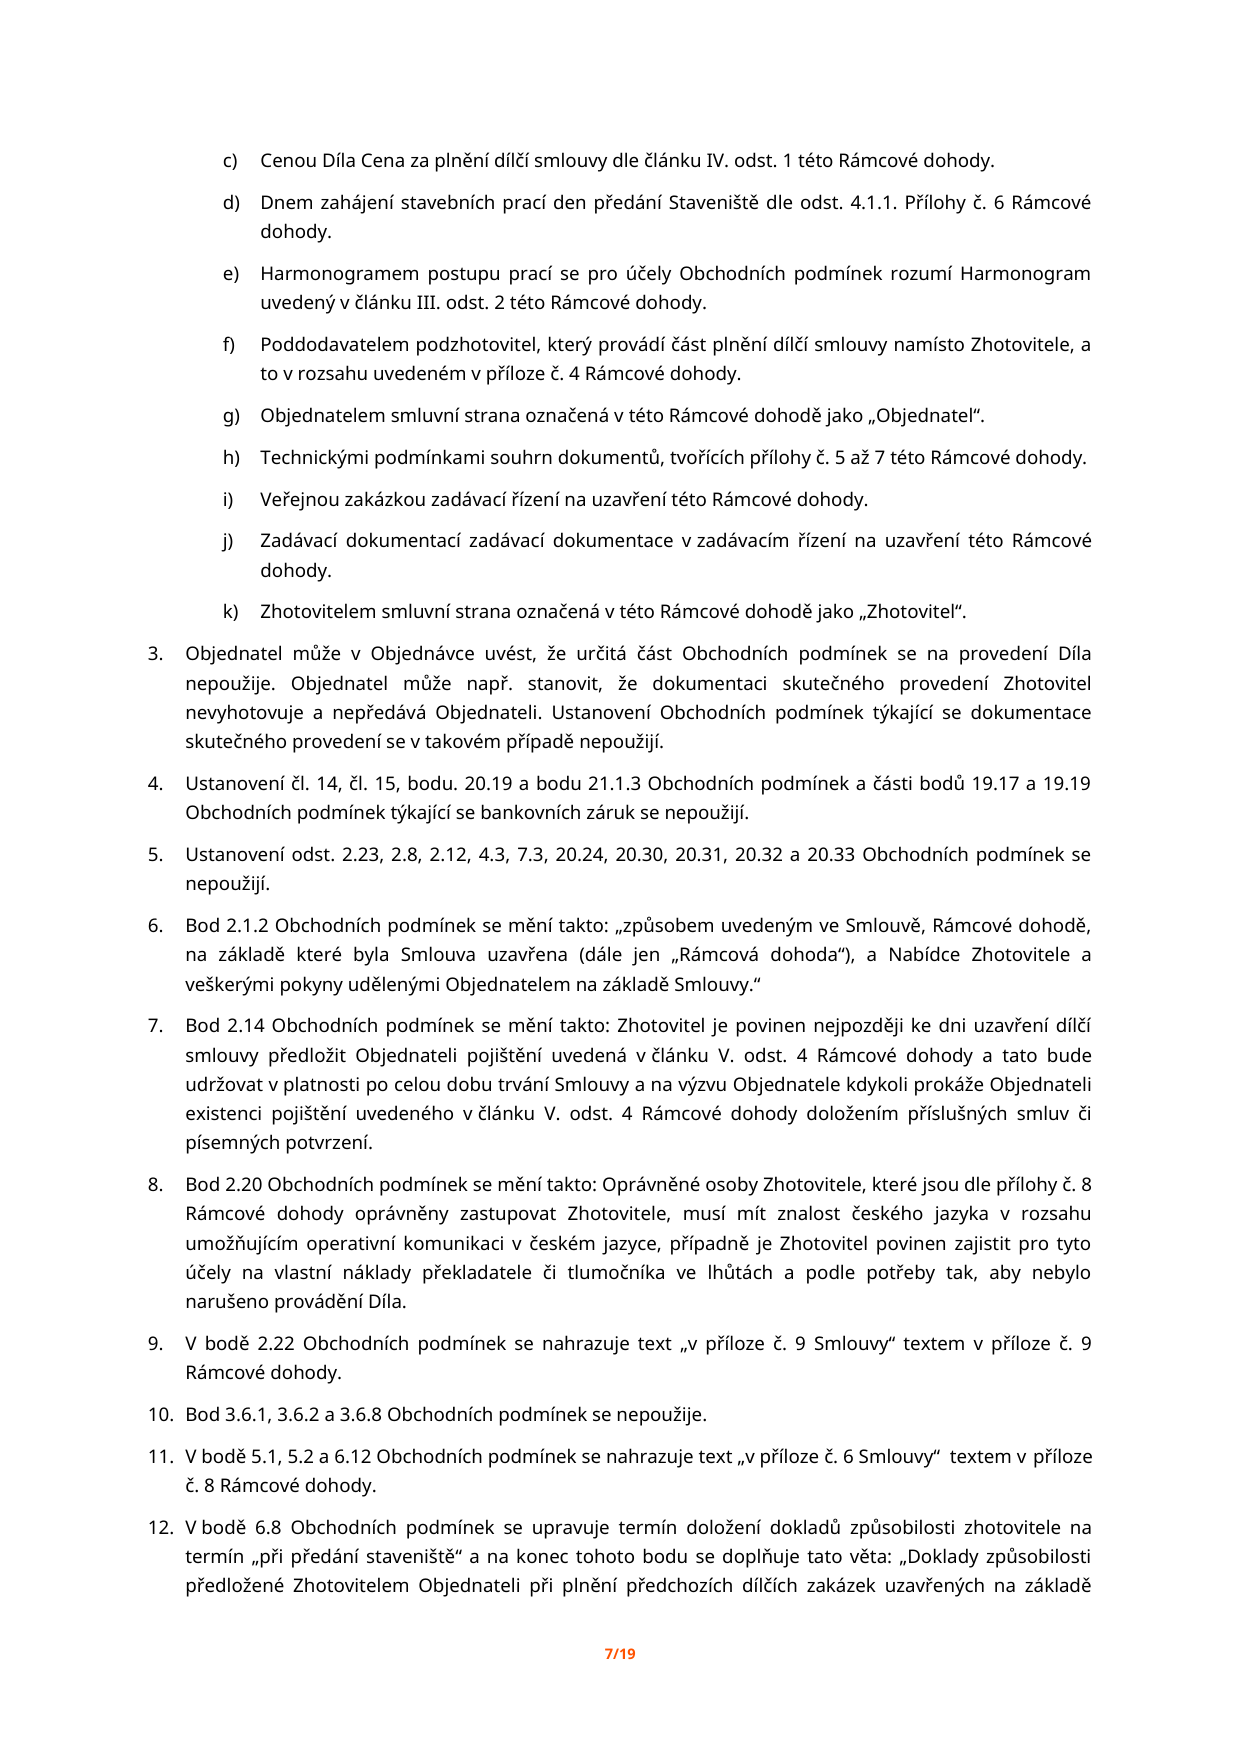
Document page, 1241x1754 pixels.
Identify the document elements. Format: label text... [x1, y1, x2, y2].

list Harmonogramem postupu prací se pro účely Obchodních podmínek rozumí Harmonogram uvedený v článku III. odst. 2 této Rámcové dohody. [223, 260, 1093, 315]
list Dnem zahájení stavebních prací den předání Staveniště dle odst. 4.1.1. Přílohy č. 6 Rámcové dohody. [223, 189, 1093, 244]
list Ustanovení odst. 2.23, 2.8, 2.12, 4.3, 7.3, 20.24, 20.30, 20.31, 20.32 a 20.33 Obchodních podmínek se nepoužijí. [148, 841, 1093, 896]
list Bod 2.1.2 Obchodních podmínek se mění takto: „způsobem uvedeným ve Smlouvě, Rámcové dohodě, na základě které byla Smlouva uzavřena (dále jen „Rámcová dohoda“), a Nabídce Zhotovitele a veškerými pokyny udělenými Objednatelem na základě Smlouvy.“ [148, 912, 1093, 996]
list Bod 2.14 Obchodních podmínek se mění takto: Zhotovitel je povinen nejpozději ke dni uzavření dílčí smlouvy předložit Objednateli pojištění uvedená v článku V. odst. 4 Rámcové dohody a tato bude udržovat v platnosti po celou dobu trvání Smlouvy a na výzvu Objednatele kdykoli prokáže Objednateli existenci pojištění uvedeného v článku V. odst. 4 Rámcové dohody doložením příslušných smluv či písemných potvrzení. [148, 1013, 1093, 1155]
list Zhotovitelem smluvní strana označená v této Rámcové dohodě jako „Zhotovitel“. [223, 599, 1093, 624]
list V bodě 2.22 Obchodních podmínek se nahrazuje text „v příloze č. 9 Smlouvy“ textem v příloze č. 9 Rámcové dohody. [148, 1330, 1093, 1385]
list Cenou Díla Cena za plnění dílčí smlouvy dle článku IV. odst. 1 této Rámcové dohody. [223, 148, 1093, 173]
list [148, 1514, 1093, 1598]
list Poddodavatelem podzhotovitel, který provádí část plnění dílčí smlouvy namísto Zhotovitele, a to v rozsahu uvedeném v příloze č. 4 Rámcové dohody. [223, 331, 1093, 386]
list Objednatelem smluvní strana označená v této Rámcové dohodě jako „Objednatel“. [223, 402, 1093, 428]
list Bod 2.20 Obchodních podmínek se mění takto: Oprávněné osoby Zhotovitele, které jsou dle přílohy č. 8 Rámcové dohody oprávněny zastupovat Zhotovitele, musí mít znalost českého jazyka v rozsahu umožňujícím operativní komunikaci v českém jazyce, případně je Zhotovitel povinen zajistit pro tyto účely na vlastní náklady překladatele či tlumočníka ve lhůtách a podle potřeby tak, aby nebylo narušeno provádění Díla. [148, 1171, 1093, 1314]
list V bodě 5.1, 5.2 a 6.12 Obchodních podmínek se nahrazuje text „v příloze č. 6 Smlouvy“ textem v příloze č. 8 Rámcové dohody. [148, 1443, 1093, 1498]
list Bod 3.6.1, 3.6.2 a 3.6.8 Obchodních podmínek se nepoužije. [148, 1401, 1093, 1427]
list Technickými podmínkami souhrn dokumentů, tvořících přílohy č. 5 až 7 této Rámcové dohody. [223, 444, 1093, 470]
list Zadávací dokumentací zadávací dokumentace v zadávacím řízení na uzavření této Rámcové dohody. [223, 528, 1093, 583]
list Veřejnou zakázkou zadávací řízení na uzavření této Rámcové dohody. [223, 486, 1093, 512]
list Ustanovení čl. 14, čl. 15, bodu. 20.19 a bodu 21.1.3 Obchodních podmínek a části bodů 19.17 a 19.19 Obchodních podmínek týkající se bankovních záruk se nepoužijí. [148, 770, 1093, 825]
list Objednatel může v Objednávce uvést, že určitá část Obchodních podmínek se na provedení Díla nepoužije. Objednatel může např. stanovit, že dokumentaci skutečného provedení Zhotovitel nevyhotovuje a nepředává Objednateli. Ustanovení Obchodních podmínek týkající se dokumentace skutečného provedení se v takovém případě nepoužijí. [148, 641, 1093, 754]
